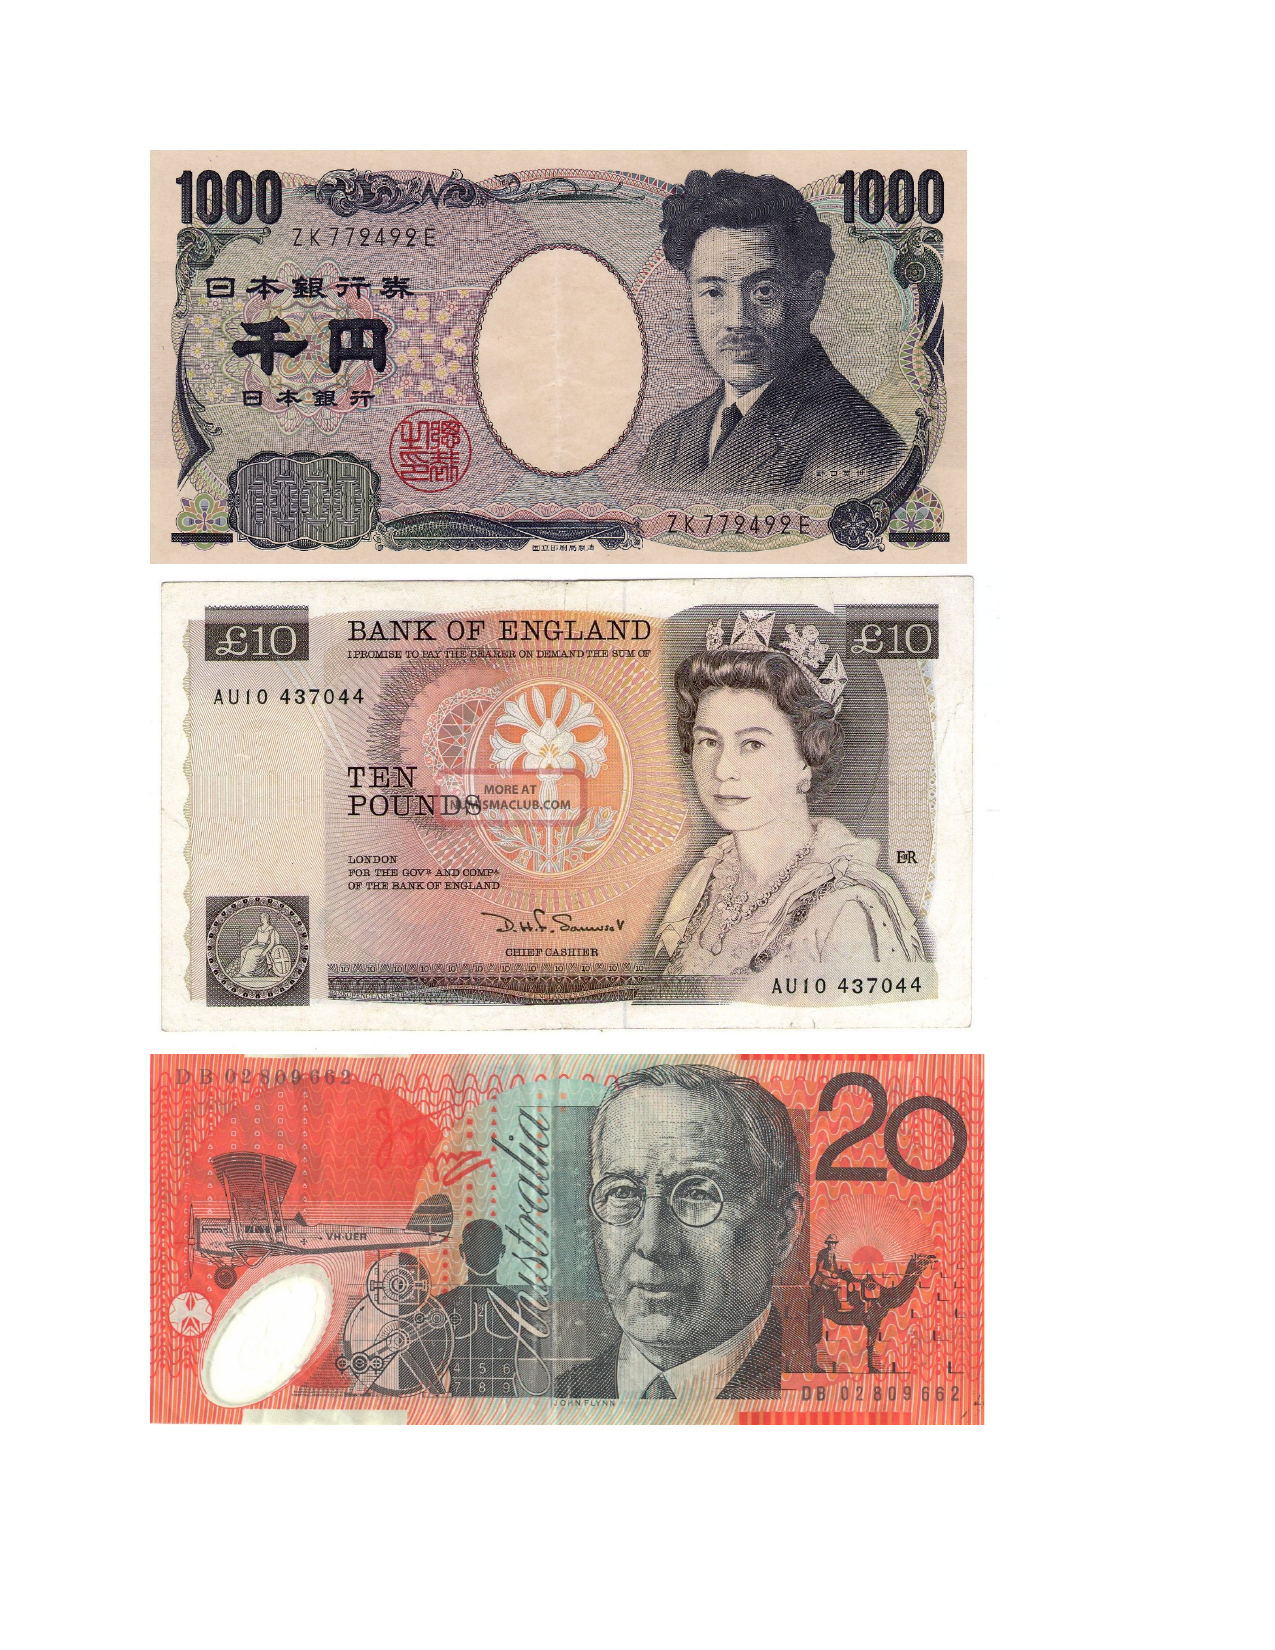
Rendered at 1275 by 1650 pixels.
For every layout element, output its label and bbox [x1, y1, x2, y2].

picture [150, 150, 1000, 1425]
